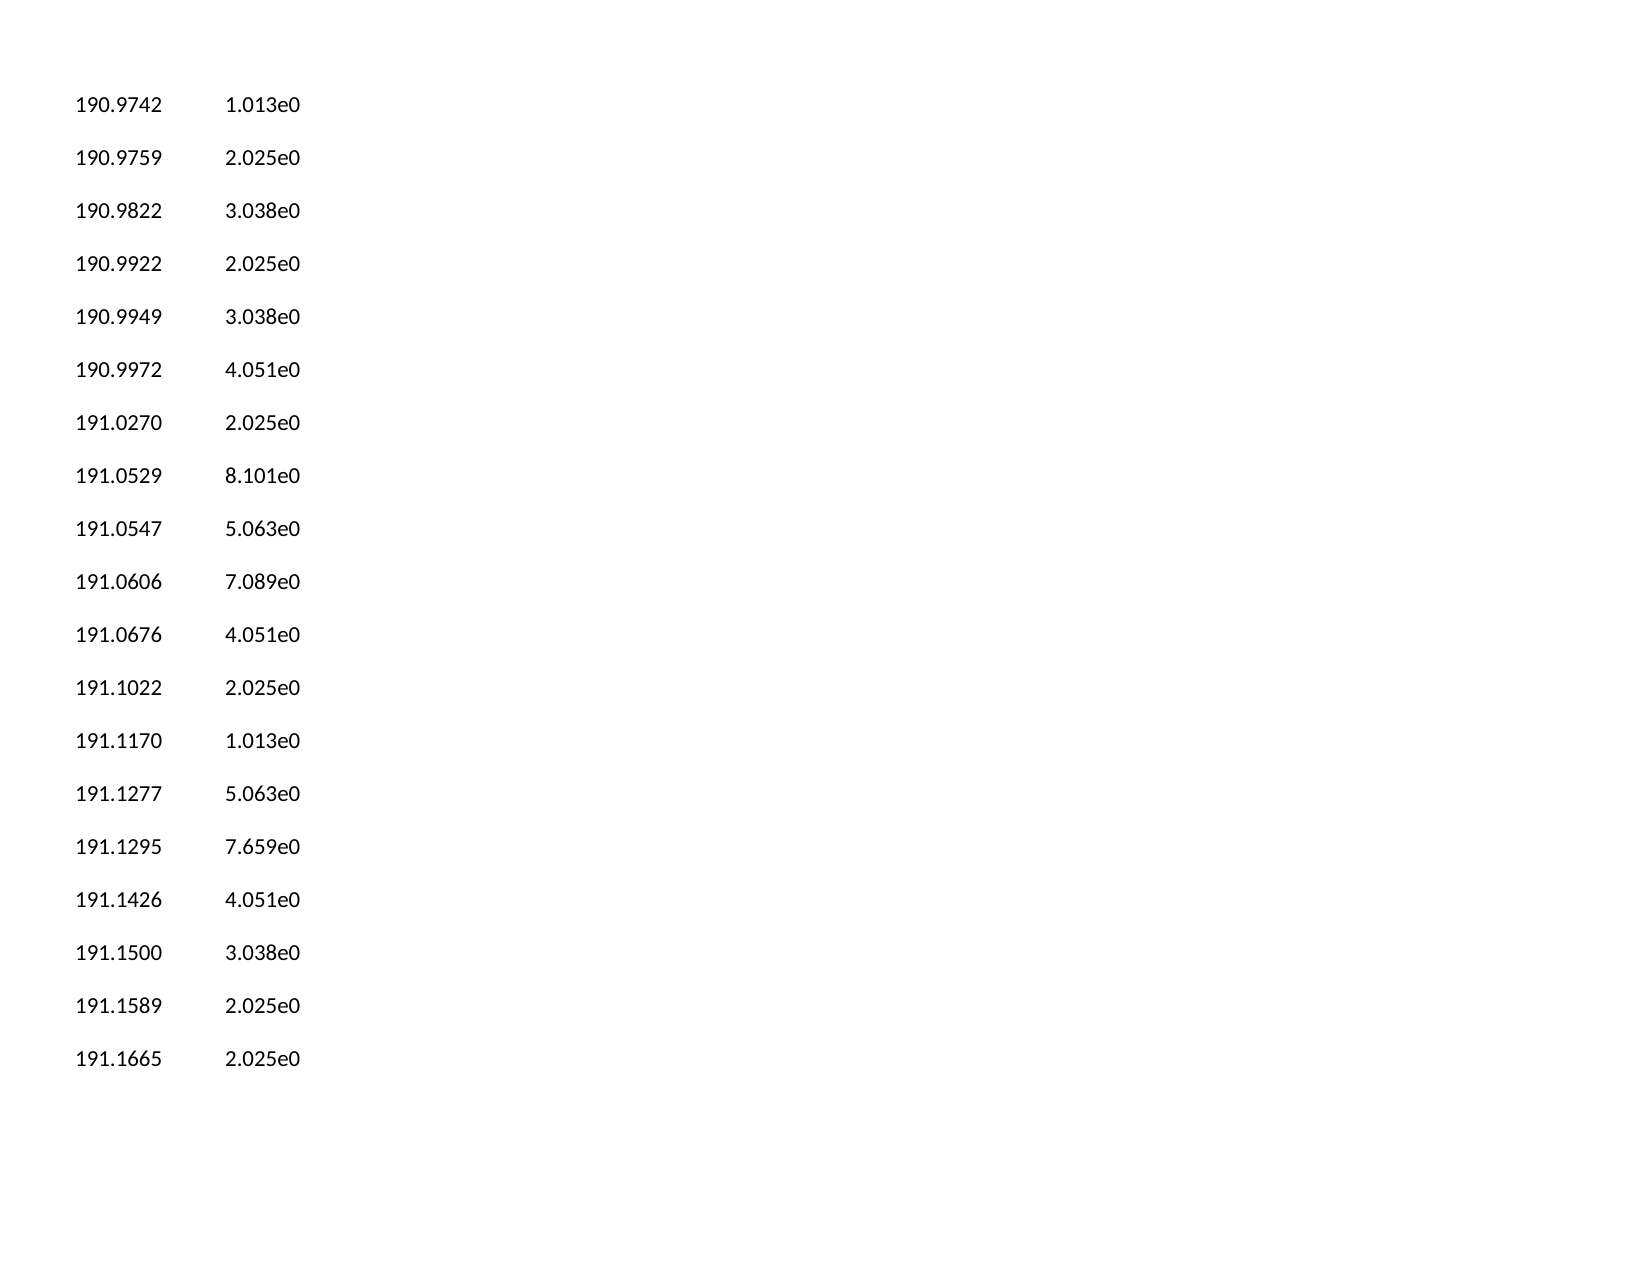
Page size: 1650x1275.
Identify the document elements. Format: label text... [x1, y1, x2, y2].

text 191.1295 7.659e0 [75, 832, 1563, 860]
text 191.1426 4.051e0 [75, 885, 1563, 913]
text 190.9759 2.025e0 [75, 143, 1563, 171]
text 191.0270 2.025e0 [75, 408, 1563, 436]
text 191.1665 2.025e0 [75, 1044, 1563, 1072]
text 191.0676 4.051e0 [75, 620, 1563, 648]
text 191.0606 7.089e0 [75, 567, 1563, 595]
text 191.0529 8.101e0 [75, 461, 1563, 489]
text 190.9822 3.038e0 [75, 196, 1563, 224]
text 191.1022 2.025e0 [75, 673, 1563, 701]
text 190.9972 4.051e0 [75, 355, 1563, 383]
text 190.9949 3.038e0 [75, 302, 1563, 330]
text 191.1589 2.025e0 [75, 991, 1563, 1019]
text 190.9922 2.025e0 [75, 249, 1563, 277]
text 191.1277 5.063e0 [75, 779, 1563, 807]
text 191.0547 5.063e0 [75, 514, 1563, 542]
text 190.9742 1.013e0 [75, 90, 1563, 118]
text 191.1170 1.013e0 [75, 726, 1563, 754]
text 191.1500 3.038e0 [75, 938, 1563, 966]
